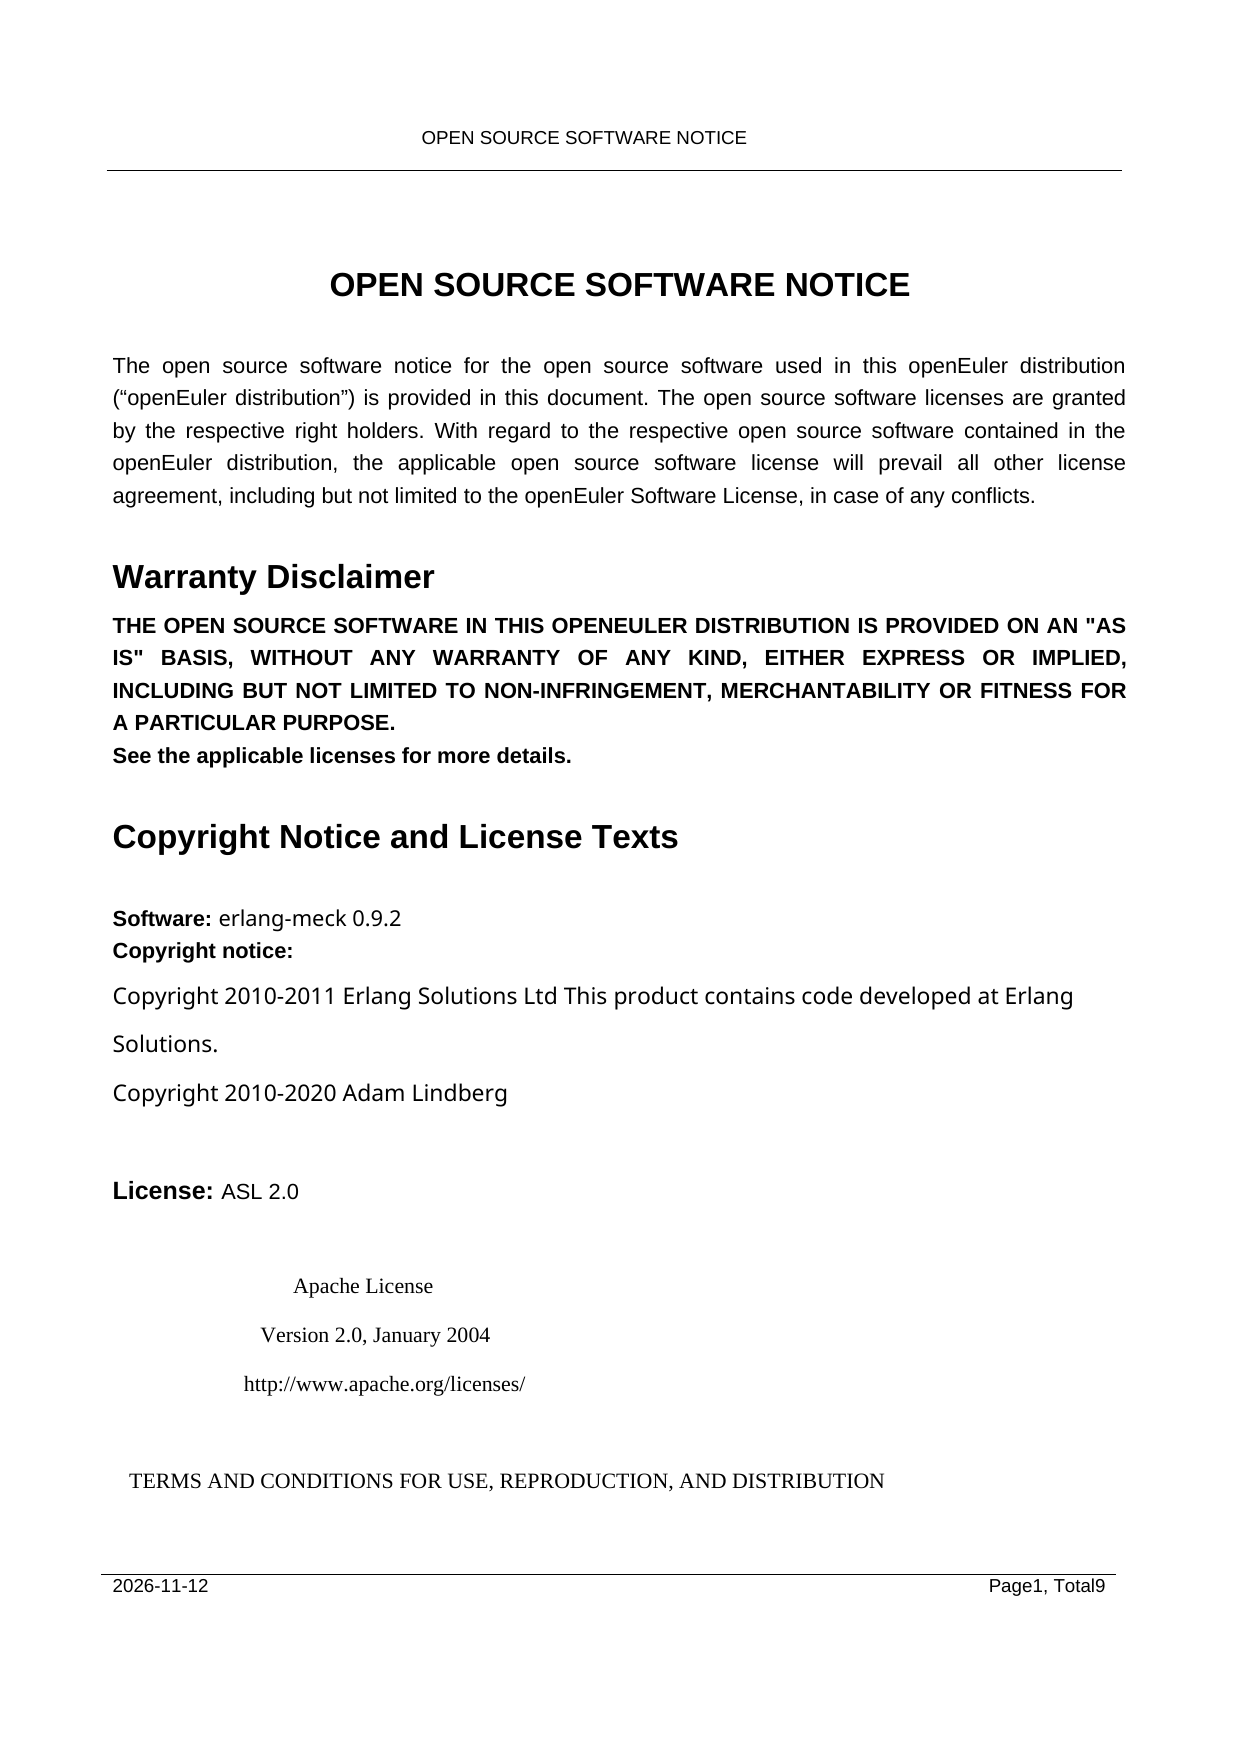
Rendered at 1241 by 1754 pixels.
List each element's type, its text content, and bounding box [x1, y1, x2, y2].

text THE OPEN SOURCE SOFTWARE IN THIS OPENEULER DISTRIBUTION IS PROVIDED ON AN "AS IS" BASIS, WITHOUT ANY WARRANTY OF ANY KIND, EITHER EXPRESS OR IMPLIED, INCLUDING BUT NOT LIMITED TO NON-INFRINGEMENT, MERCHANTABILITY OR FITNESS FOR A PARTICULAR PURPOSE. See the applicable licenses for more details. [112, 609, 1128, 771]
text Copyright Notice and License Texts [112, 804, 1128, 869]
text License: ASL 2.0 [112, 1174, 1128, 1207]
text The open source software notice for the open source software used in this openEuler distribution (“openEuler distribution”) is provided in this document. The open source software licenses are granted by the respective right holders. With regard to the respective open source software contained in the openEuler distribution, the applicable open source software license will prevail all other license agreement, including but not limited to the openEuler Software License, in case of any conflicts. [112, 349, 1128, 511]
text Warranty Disclaimer [112, 544, 1128, 609]
text Copyright 2010-2011 Erlang Solutions Ltd This product contains code developed at Erlang Solutions. Copyright 2010-2020 Adam Lindberg [112, 979, 1128, 1158]
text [112, 1221, 1128, 1497]
text OPEN SOURCE SOFTWARE NOTICE [112, 251, 1128, 316]
text Software: erlang-meck 0.9.2 [112, 901, 1128, 934]
text Copyright notice: [112, 934, 1128, 966]
